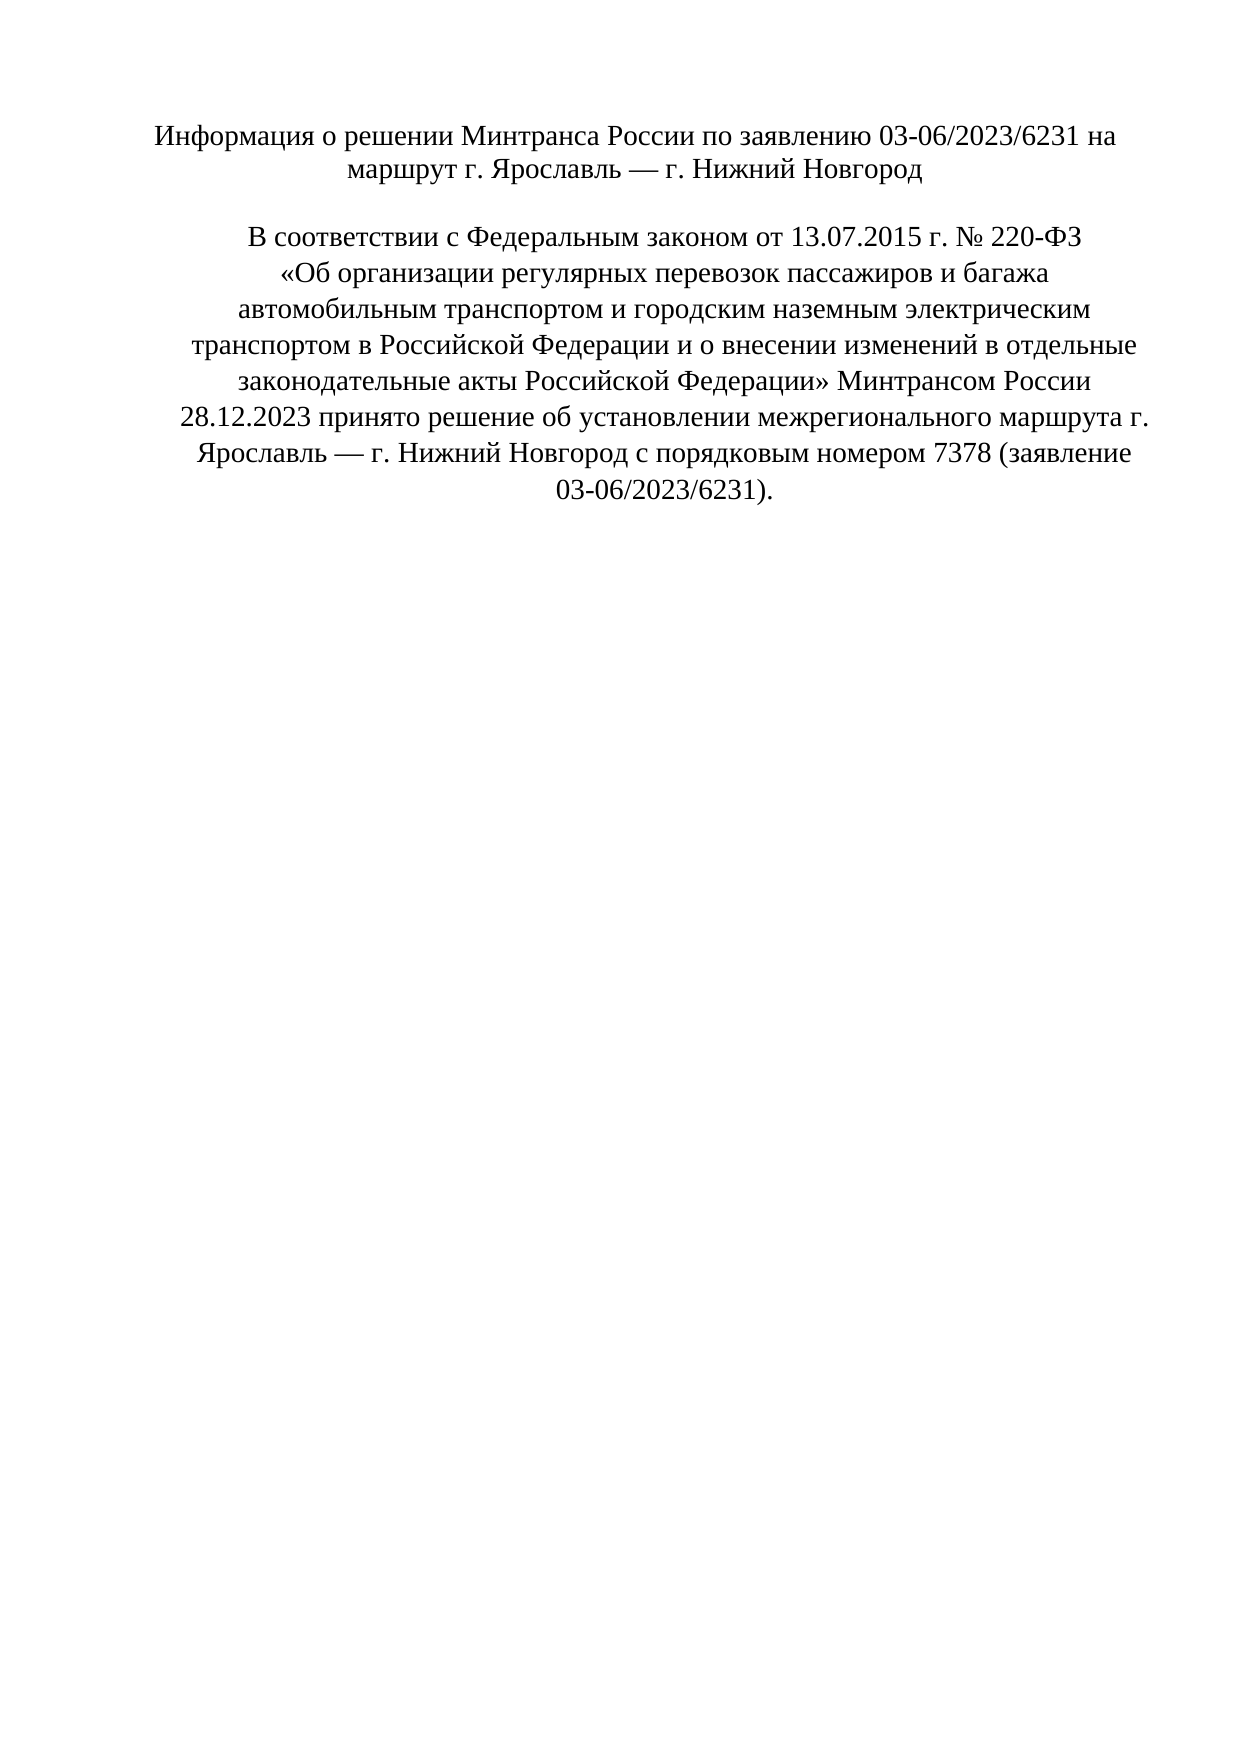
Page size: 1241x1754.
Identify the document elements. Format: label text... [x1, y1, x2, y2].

text В соответствии с Федеральным законом от 13.07.2015 г. № 220-ФЗ «Об организации регулярных перевозок пассажиров и багажа автомобильным транспортом и городским наземным электрическим транспортом в Российской Федерации и о внесении изменений в отдельные законодательные акты Российской Федерации» Минтрансом России 28.12.2023 принято решение об установлении межрегионального маршрута г. Ярославль — г. Нижний Новгород с порядковым номером 7378 (заявление 03-06/2023/6231). [177, 219, 1152, 505]
text Информация о решении Минтранса России по заявлению 03-06/2023/6231 на маршрут г. Ярославль — г. Нижний Новгород [118, 118, 1152, 185]
